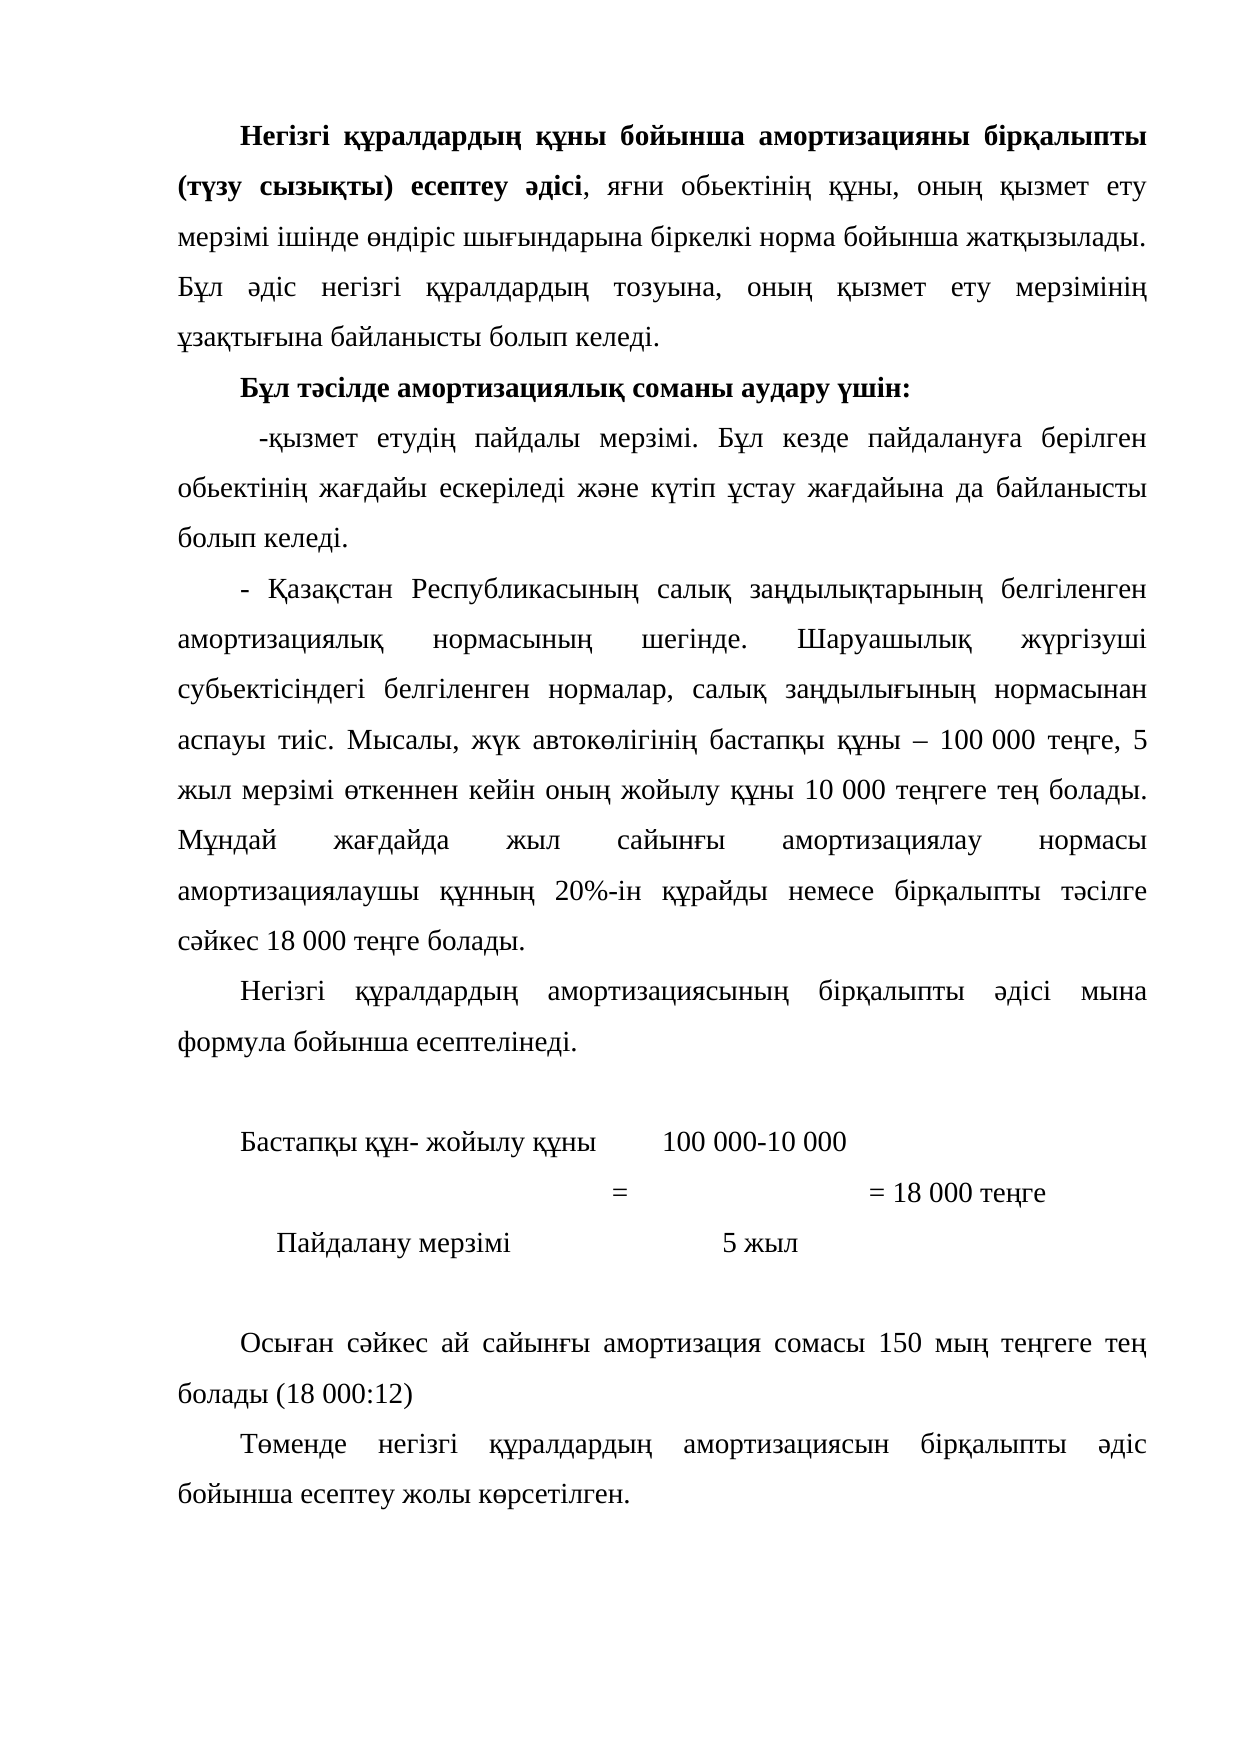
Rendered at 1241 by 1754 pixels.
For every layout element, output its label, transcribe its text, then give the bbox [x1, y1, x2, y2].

text = = 18 000 теңге [177, 1175, 1148, 1208]
text Пайдалану мерзімі 5 жыл [177, 1225, 1148, 1258]
text Бұл тәсілде амортизациялық соманы аудару үшін: [177, 370, 1148, 403]
text Осыған сәйкес ай сайынғы амортизация сомасы 150 мың теңгеге тең болады (18 000:12) [177, 1326, 1148, 1409]
text - Қазақстан Республикасының салық заңдылықтарының белгіленген амортизациялық нормасының шегінде. Шаруашылық жүргізуші субьектісіндегі белгіленген нормалар, салық заңдылығының нормасынан аспауы тиіс. Мысалы, жүк автокөлігінің бастапқы құны – 100 000 теңге, 5 жыл мерзімі өткеннен кейін оның жойылу құны 10 000 теңгеге тең болады. Мұндай жағдайда жыл сайынғы амортизациялау нормасы амортизациялаушы құнның 20%-ін құрайды немесе бірқалыпты тәсілге сәйкес 18 000 теңге болады. [177, 571, 1148, 957]
text Бастапқы құн- жойылу құны 100 000-10 000 [177, 1124, 1148, 1158]
text Негізгі құралдардың құны бойынша амортизацияны бірқалыпты (түзу сызықты) есептеу әдісі, яғни обьектінің құны, оның қызмет ету мерзімі ішінде өндіріс шығындарына біркелкі норма бойынша жатқызылады. Бұл әдіс негізгі құралдардың тозуына, оның қызмет ету мерзімінің ұзақтығына байланысты болып келеді. [177, 118, 1148, 353]
text Негізгі құралдардың амортизациясының бірқалыпты әдісі мына формула бойынша есептелінеді. [177, 973, 1148, 1057]
text -қызмет етудің пайдалы мерзімі. Бұл кезде пайдалануға берілген обьектінің жағдайы ескеріледі және күтіп ұстау жағдайына да байланысты болып келеді. [177, 420, 1148, 554]
text Төменде негізгі құралдардың амортизациясын бірқалыпты әдіс бойынша есептеу жолы көрсетілген. [177, 1426, 1148, 1510]
